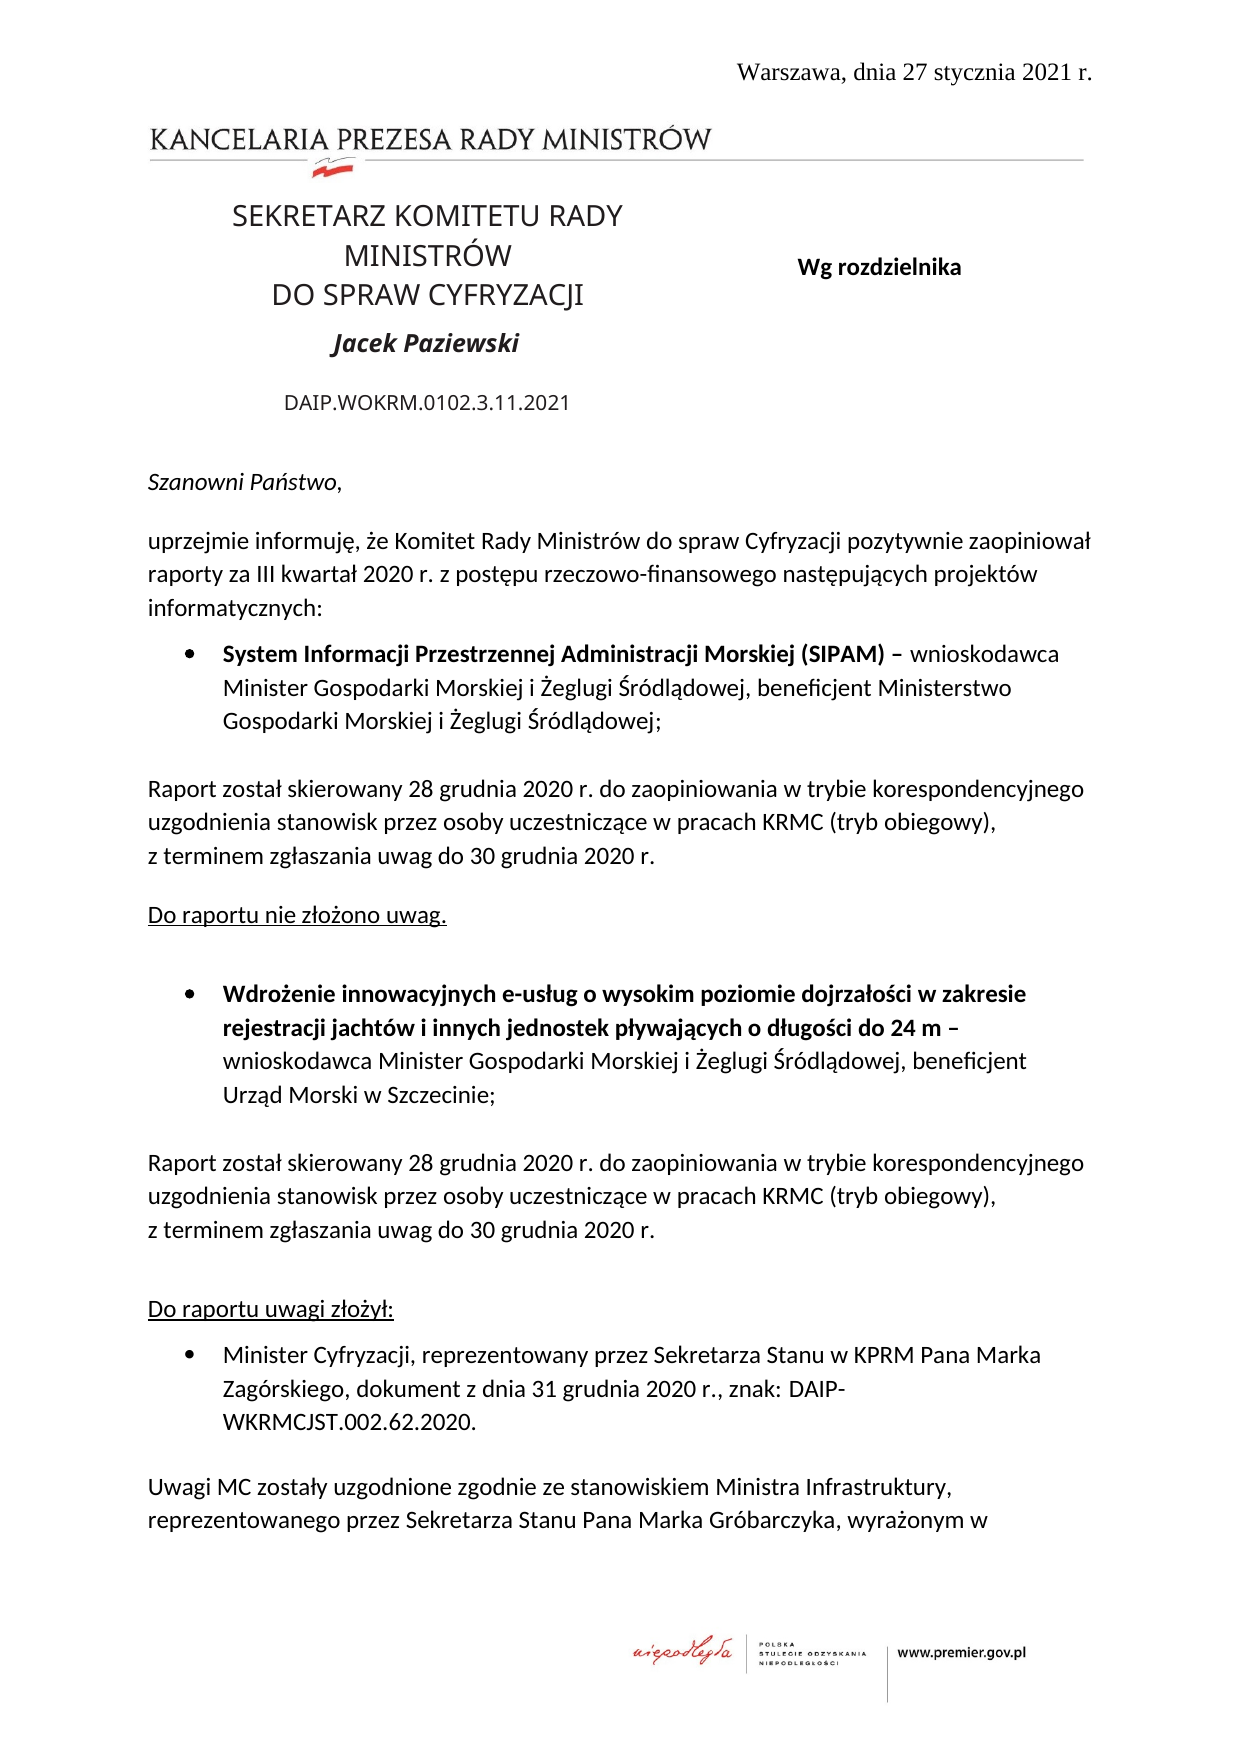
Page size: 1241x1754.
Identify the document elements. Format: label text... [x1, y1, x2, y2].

list Minister Cyfryzacji, reprezentowany przez Sekretarza Stanu w KPRM Pana Marka Zagórskiego, dokument z dnia 31 grudnia 2020 r., znak: DAIP-WKRMCJST.002.62.2020. [185, 1339, 1092, 1437]
text raporty za III kwartał 2020 r. z postępu rzeczowo-finansowego następujących projektów informatycznych: [148, 559, 1092, 623]
text Szanowni Państwo, [148, 319, 1092, 497]
text Wg rozdzielnika [797, 251, 1092, 281]
picture [147, 1596, 1034, 1754]
list Wdrożenie innowacyjnych e-usług o wysokim poziomie dojrzałości w zakresie rejestracji jachtów i innych jednostek pływających o długości do 24 m –wnioskodawca Minister Gospodarki Morskiej i Żeglugi Śródlądowej, beneficjent Urząd Morski w Szczecinie; [185, 978, 1092, 1109]
text Do raportu nie złożono uwag. [148, 899, 1092, 929]
list System Informacji Przestrzennej Administracji Morskiej (SIPAM) – wnioskodawca Minister Gospodarki Morskiej i Żeglugi Śródlądowej, beneficjent Ministerstwo Gospodarki Morskiej i Żeglugi Śródlądowej; [185, 638, 1092, 736]
text uprzejmie informuję, że Komitet Rady Ministrów do spraw Cyfryzacji pozytywnie zaopiniował [148, 525, 1092, 556]
text Do raportu uwagi złożył: [148, 1293, 1092, 1324]
picture [147, 115, 1084, 183]
